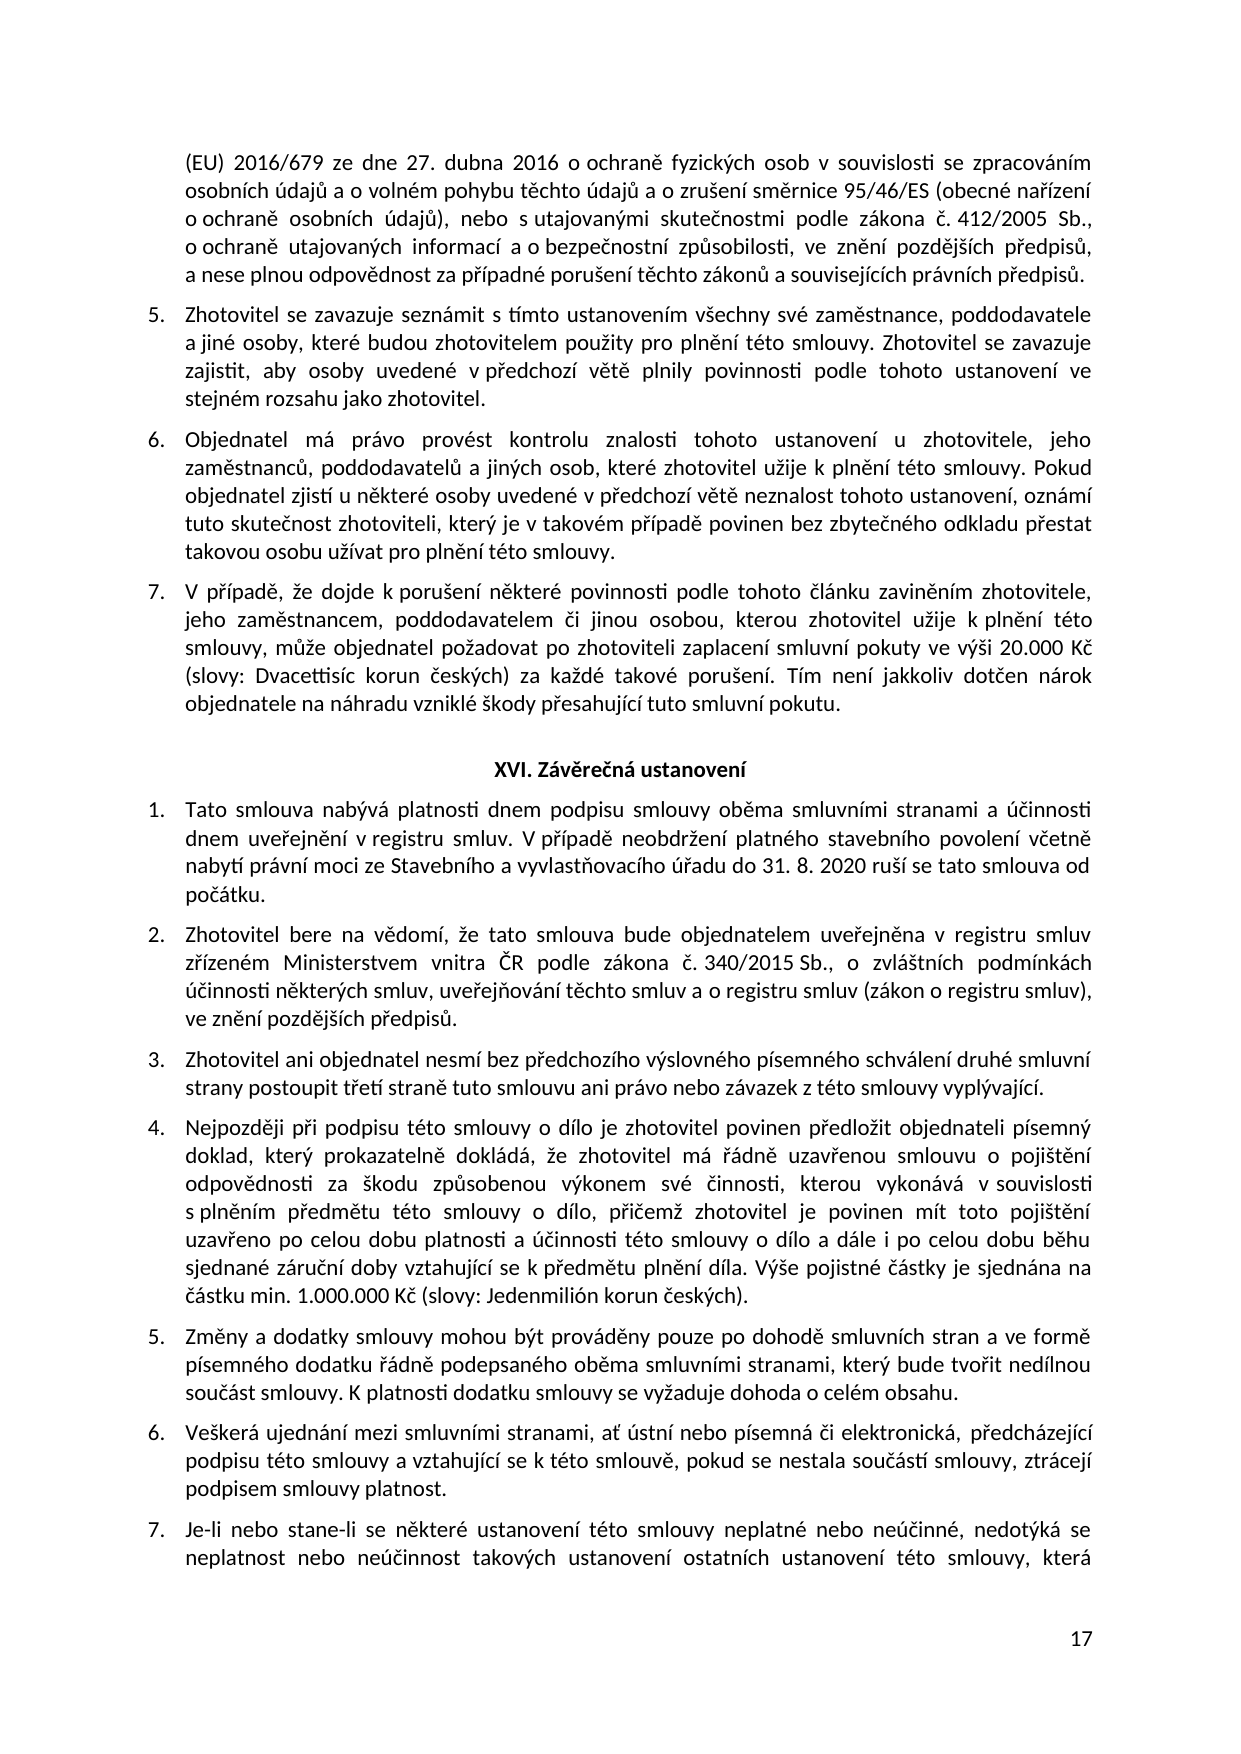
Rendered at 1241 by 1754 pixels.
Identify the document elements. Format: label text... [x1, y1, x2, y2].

list Nejpozději při podpisu této smlouvy o dílo je zhotovitel povinen předložit objednateli písemný doklad, který prokazatelně dokládá, že zhotovitel má řádně uzavřenou smlouvu o pojištění odpovědnosti za škodu způsobenou výkonem své činnosti, kterou vykonává v souvislosti s plněním předmětu této smlouvy o dílo, přičemž zhotovitel je povinen mít toto pojištění uzavřeno po celou dobu platnosti a účinnosti této smlouvy o dílo a dále i po celou dobu běhu sjednané záruční doby vztahující se k předmětu plnění díla. Výše pojistné částky je sjednána na částku min. 1.000.000 Kč (slovy: Jedenmilión korun českých). [148, 1113, 1093, 1309]
text XVI. Závěrečná ustanovení [148, 755, 1093, 783]
list Zhotovitel bere na vědomí, že tato smlouva bude objednatelem uveřejněna v registru smluv zřízeném Ministerstvem vnitra ČR podle zákona č. 340/2015 Sb., o zvláštních podmínkách účinnosti některých smluv, uveřejňování těchto smluv a o registru smluv (zákon o registru smluv), ve znění pozdějších předpisů. [148, 920, 1093, 1032]
list Změny a dodatky smlouvy mohou být prováděny pouze po dohodě smluvních stran a ve formě písemného dodatku řádně podepsaného oběma smluvními stranami, který bude tvořit nedílnou součást smlouvy. K platnosti dodatku smlouvy se vyžaduje dohoda o celém obsahu. [148, 1322, 1093, 1406]
list Zhotovitel se zavazuje seznámit s tímto ustanovením všechny své zaměstnance, poddodavatele a jiné osoby, které budou zhotovitelem použity pro plnění této smlouvy. Zhotovitel se zavazuje zajistit, aby osoby uvedené v předchozí větě plnily povinnosti podle tohoto ustanovení ve stejném rozsahu jako zhotovitel. [148, 300, 1093, 412]
list Veškerá ujednání mezi smluvními stranami, ať ústní nebo písemná či elektronická, předcházející podpisu této smlouvy a vztahující se k této smlouvě, pokud se nestala součástí smlouvy, ztrácejí podpisem smlouvy platnost. [148, 1418, 1093, 1503]
list V případě, že dojde k porušení některé povinnosti podle tohoto článku zaviněním zhotovitele, jeho zaměstnancem, poddodavatelem či jinou osobou, kterou zhotovitel užije k plnění této smlouvy, může objednatel požadovat po zhotoviteli zaplacení smluvní pokuty ve výši 20.000 Kč (slovy: Dvacettisíc korun českých) za každé takové porušení. Tím není jakkoliv dotčen nárok objednatele na náhradu vzniklé škody přesahující tuto smluvní pokutu. [148, 577, 1093, 718]
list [148, 1515, 1093, 1571]
list Tato smlouva nabývá platnosti dnem podpisu smlouvy oběma smluvními stranami a účinnosti dnem uveřejnění v registru smluv. V případě neobdržení platného stavebního povolení včetně nabytí právní moci ze Stavebního a vyvlastňovacího úřadu do 31. 8. 2020 ruší se tato smlouva od počátku. [148, 796, 1093, 908]
list Objednatel má právo provést kontrolu znalosti tohoto ustanovení u zhotovitele, jeho zaměstnanců, poddodavatelů a jiných osob, které zhotovitel užije k plnění této smlouvy. Pokud objednatel zjistí u některé osoby uvedené v předchozí větě neznalost tohoto ustanovení, oznámí tuto skutečnost zhotoviteli, který je v takovém případě povinen bez zbytečného odkladu přestat takovou osobu užívat pro plnění této smlouvy. [148, 425, 1093, 565]
list Zhotovitel ani objednatel nesmí bez předchozího výslovného písemného schválení druhé smluvní strany postoupit třetí straně tuto smlouvu ani právo nebo závazek z této smlouvy vyplývající. [148, 1045, 1093, 1101]
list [148, 148, 1093, 288]
